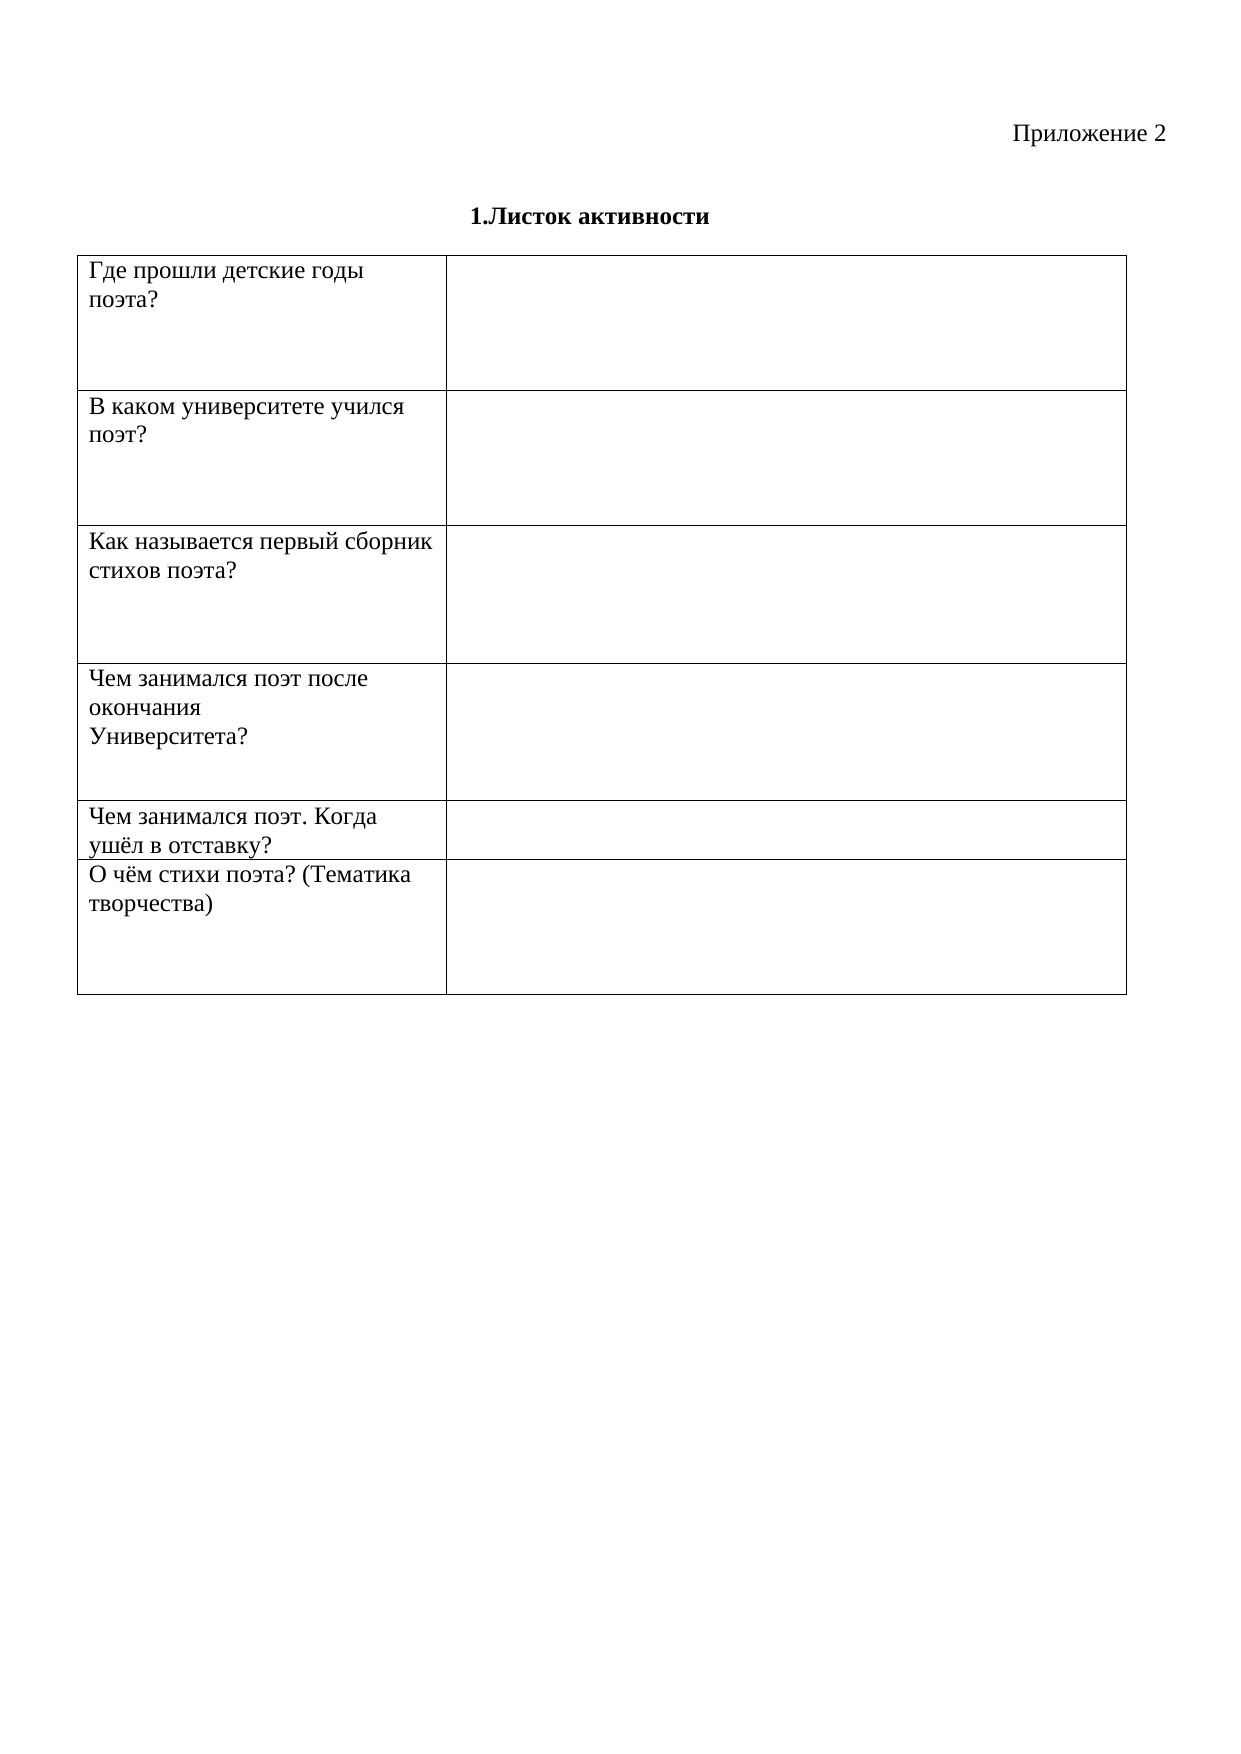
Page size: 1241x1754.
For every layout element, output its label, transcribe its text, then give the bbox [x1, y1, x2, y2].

table_cell В каком университете учился поэт? [78, 391, 446, 525]
table_cell Чем занимался поэт. Когда ушёл в отставку? [78, 801, 446, 858]
text Приложение 2 [88, 118, 1166, 147]
table_cell [447, 801, 1126, 858]
table_header [447, 256, 1126, 390]
table_cell [447, 391, 1126, 525]
table_cell [447, 526, 1126, 662]
table_cell О чём стихи поэта? (Тематика творчества) [78, 860, 446, 994]
table_cell [447, 664, 1126, 800]
table_cell Как называется первый сборник стихов поэта? [78, 526, 446, 662]
table_header Где прошли детские годы поэта? [78, 256, 446, 390]
table_cell [447, 860, 1126, 994]
table_cell Чем занимался поэт после окончания Университета? [78, 664, 446, 800]
text 1.Листок активности [88, 201, 1166, 229]
